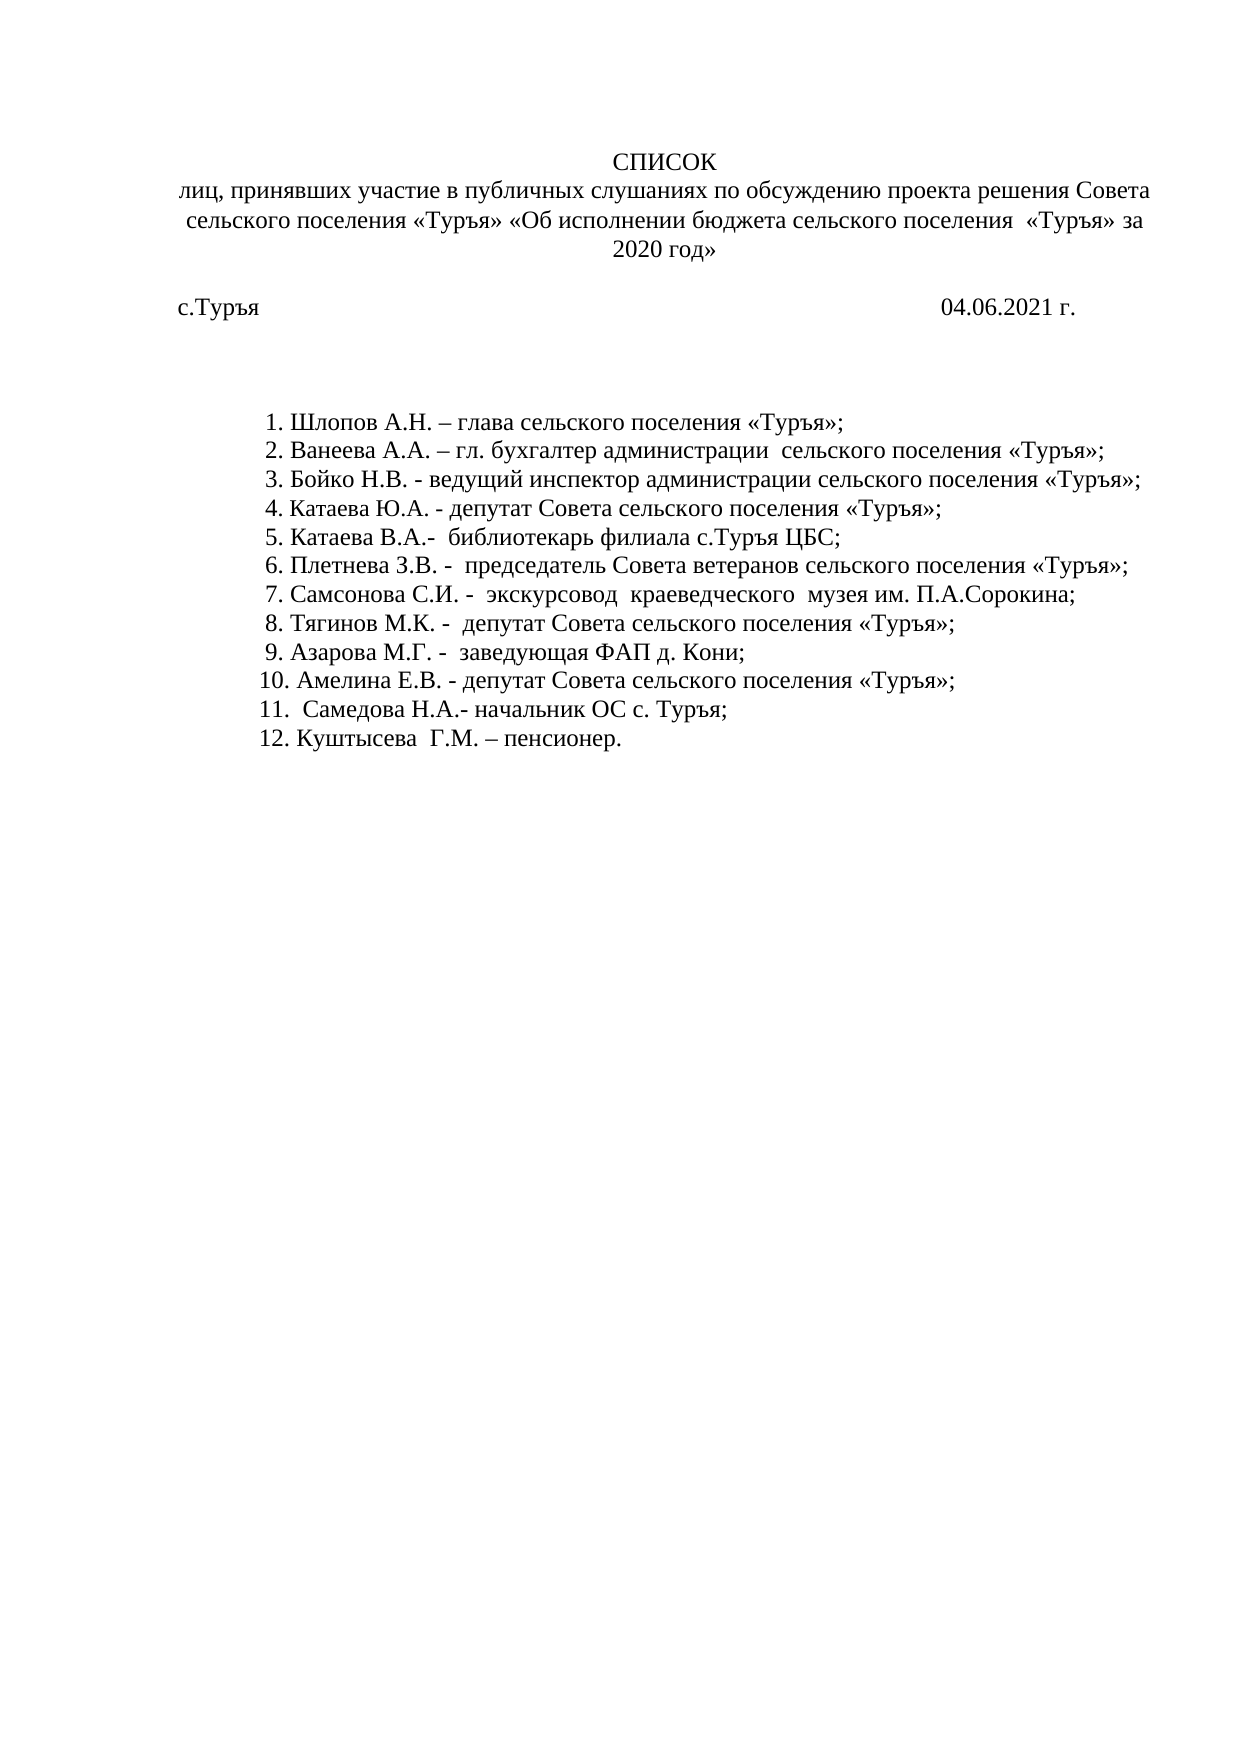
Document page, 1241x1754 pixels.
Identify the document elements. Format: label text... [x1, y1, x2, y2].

text 1. Шлопов А.Н. – глава сельского поселения «Туръя»; [177, 407, 1152, 436]
text 7. Самсонова С.И. - экскурсовод краеведческого музея им. П.А.Сорокина; [177, 579, 1152, 608]
text 3. Бойко Н.В. - ведущий инспектор администрации сельского поселения «Туръя»; [177, 464, 1152, 493]
text 9. Азарова М.Г. - заведующая ФАП д. Кони; [177, 637, 1152, 666]
text 11. Самедова Н.А.- начальник ОС с. Туръя; [177, 694, 1152, 723]
text 10. Амелина Е.В. - депутат Совета сельского поселения «Туръя»; [177, 666, 1152, 694]
text 12. Куштысева Г.М. – пенсионер. [177, 723, 1152, 752]
text 5. Катаева В.А.- библиотекарь филиала с.Туръя ЦБС; [177, 522, 1152, 551]
text 8. Тягинов М.К. - депутат Совета сельского поселения «Туръя»; [177, 608, 1152, 637]
text с.Туръя 04.06.2021 г. [177, 292, 1152, 321]
text 6. Плетнева З.В. - председатель Совета ветеранов сельского поселения «Туръя»; [177, 551, 1152, 579]
text 4. Катаева Ю.А. - депутат Совета сельского поселения «Туръя»; [177, 493, 1152, 522]
text СПИСОК [177, 147, 1152, 176]
text 2. Ванеева А.А. – гл. бухгалтер администрации сельского поселения «Туръя»; [177, 436, 1152, 464]
text лиц, принявших участие в публичных слушаниях по обсуждению проекта решения Совета сельского поселения «Туръя» «Об исполнении бюджета сельского поселения «Туръя» за 2020 год» [177, 176, 1152, 263]
